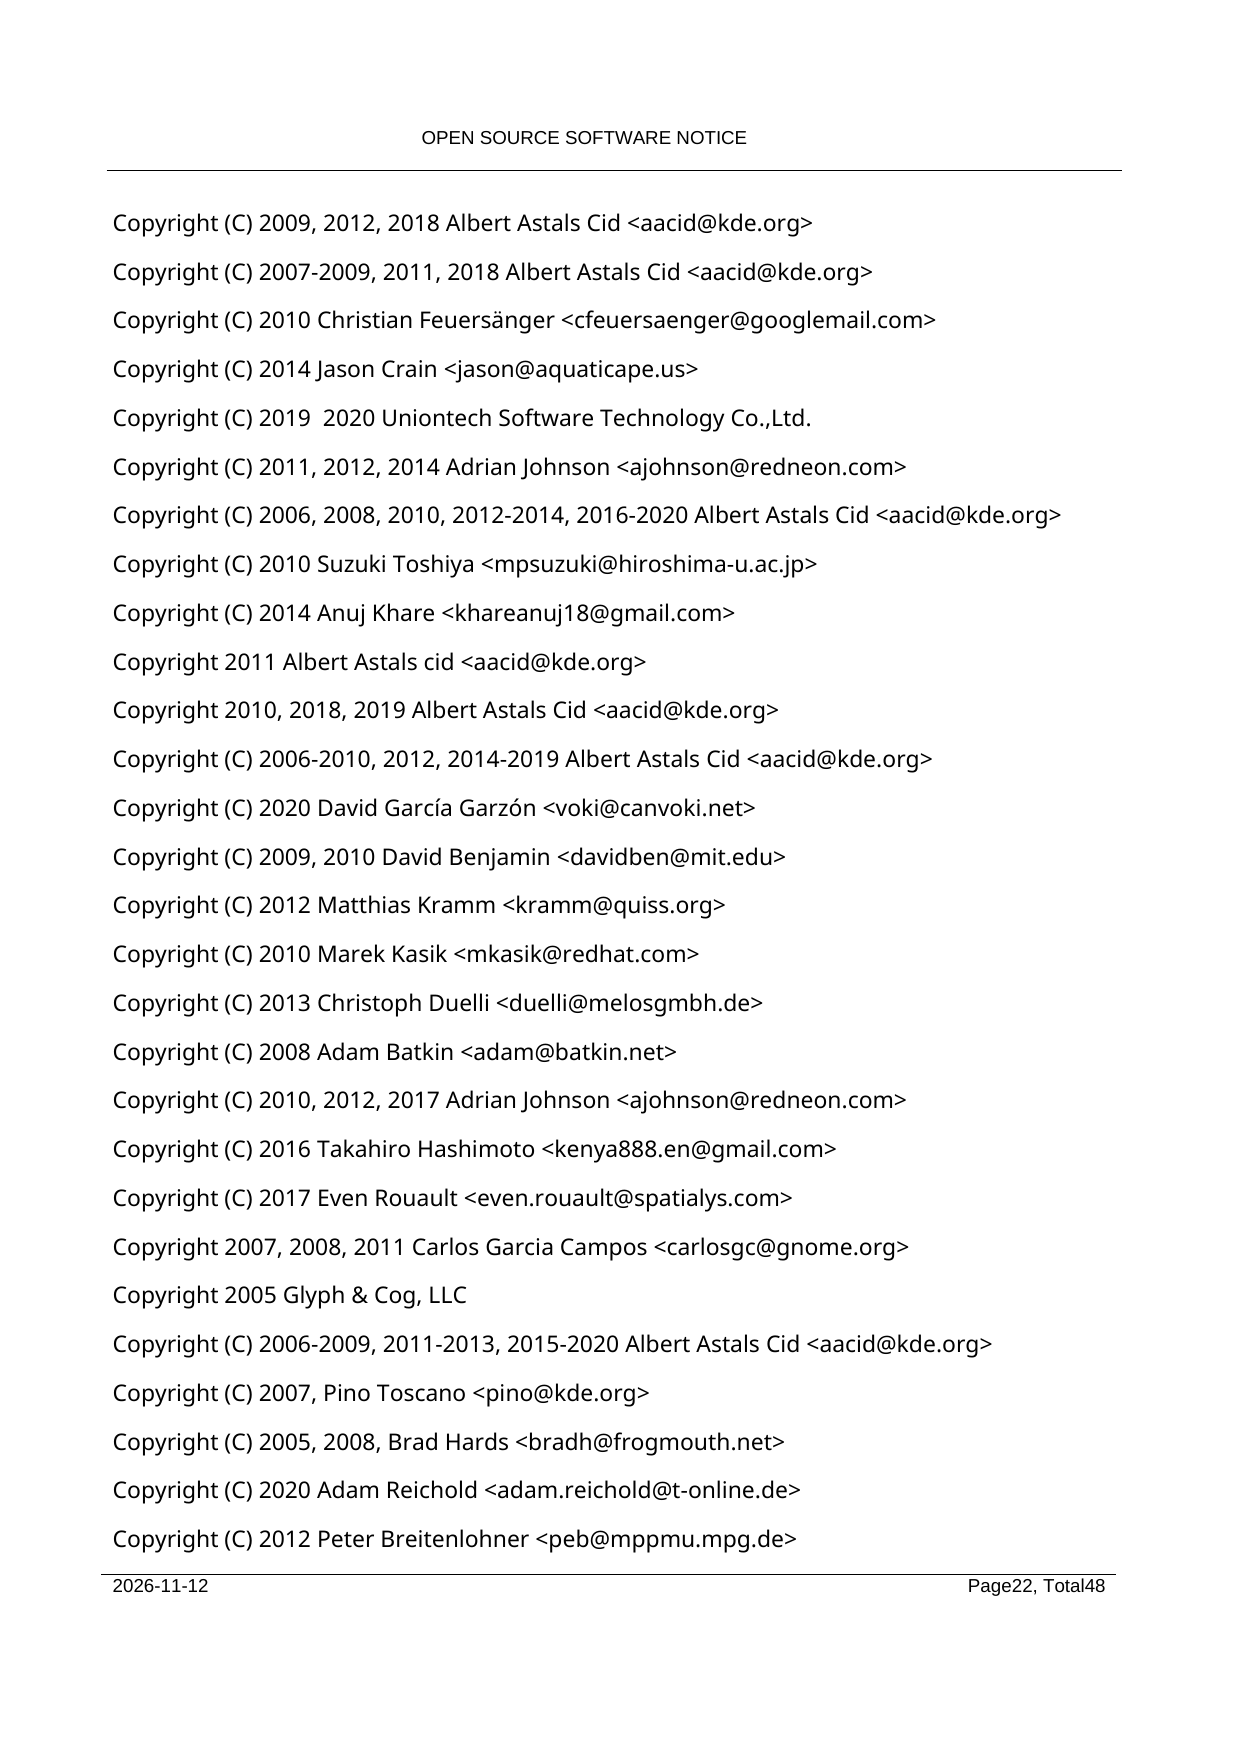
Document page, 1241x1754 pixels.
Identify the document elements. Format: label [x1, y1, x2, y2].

text [112, 206, 1128, 1555]
